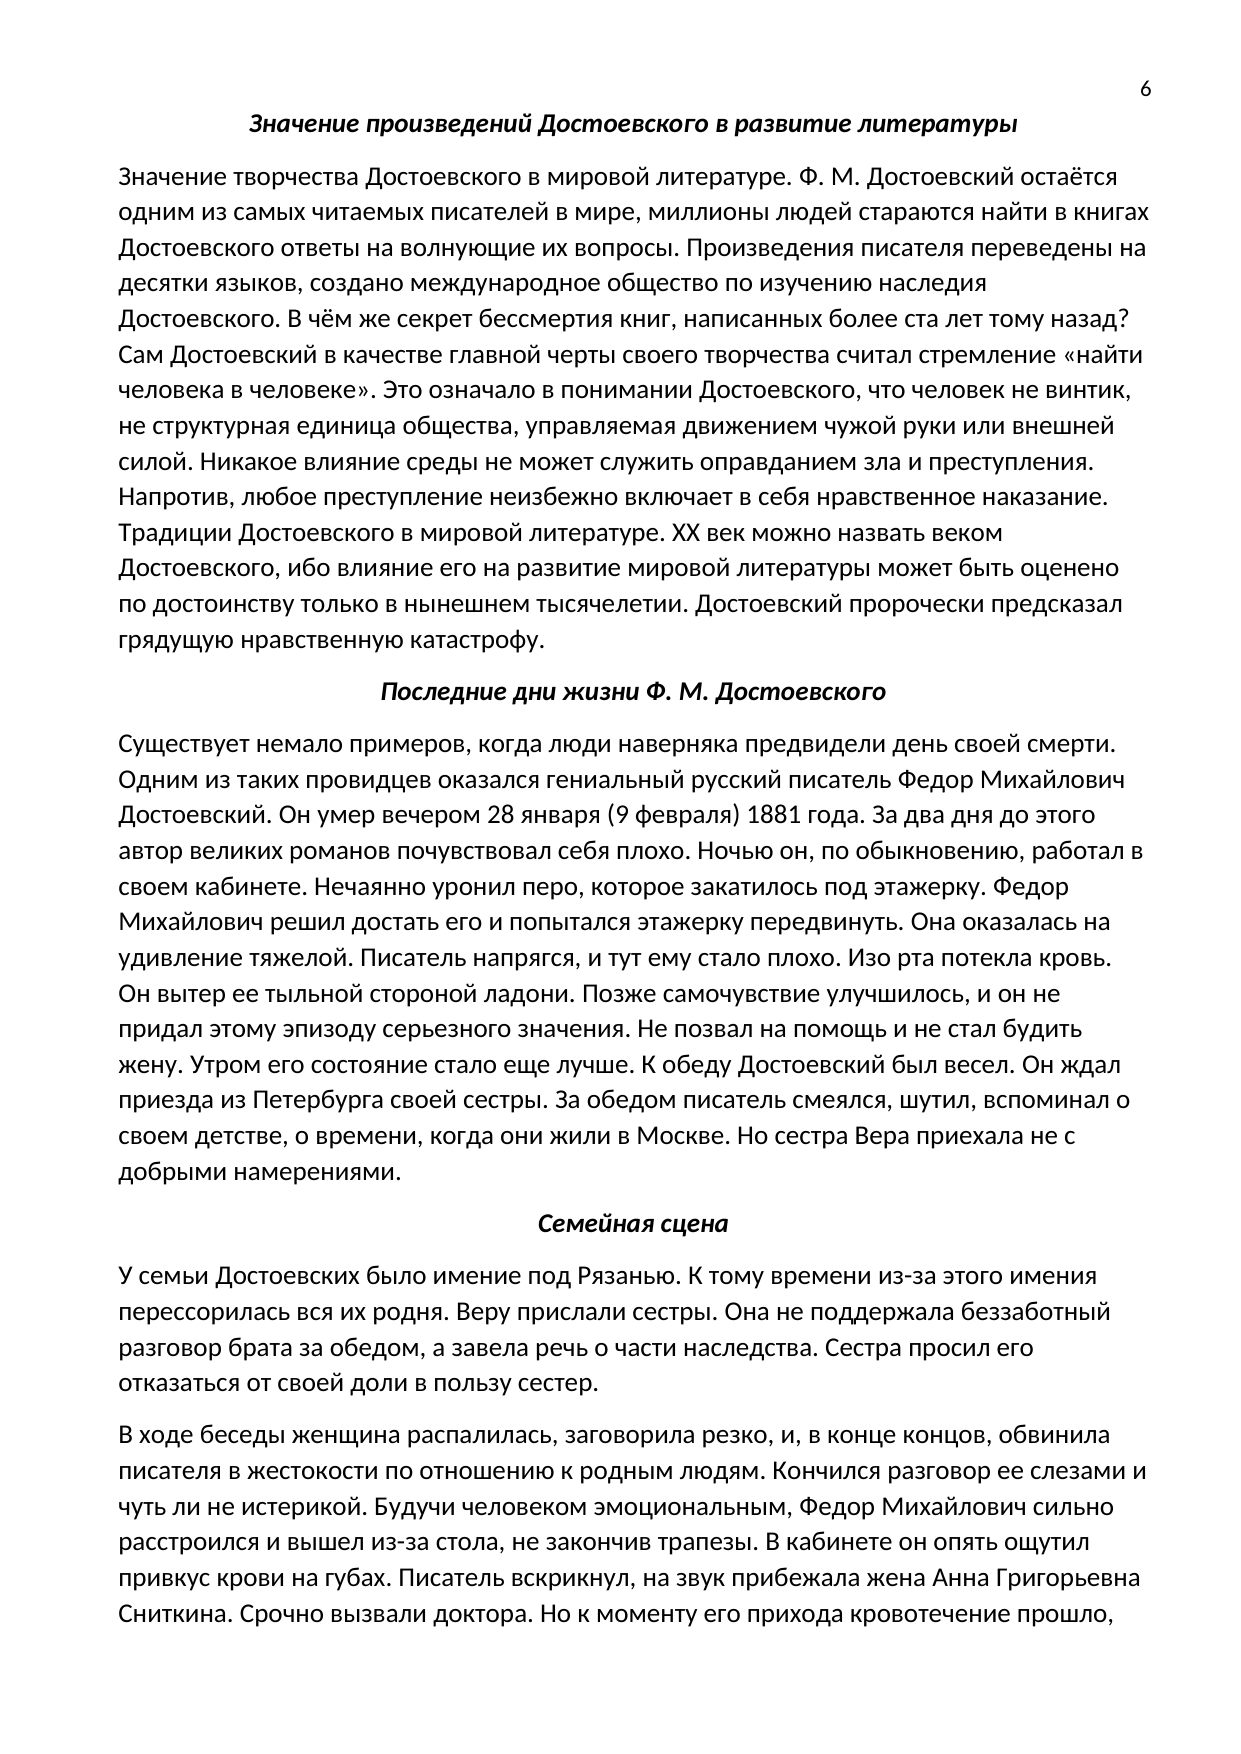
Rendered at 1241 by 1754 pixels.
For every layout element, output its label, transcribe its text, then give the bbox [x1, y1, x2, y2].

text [118, 1418, 1152, 1629]
text Последние дни жизни Ф. М. Достоевского [118, 674, 1152, 707]
text Семейная сцена [118, 1206, 1152, 1239]
text Значение творчества Достоевского в мировой литературе. Ф. М. Достоевский остаётся одним из самых читаемых писателей в мире, миллионы людей стараются найти в книгах Достоевского ответы на волнующие их вопросы. Произведения писателя переведены на десятки языков, создано международное общество по изучению наследия Достоевского. В чём же секрет бессмертия книг, написанных более ста лет тому назад? Сам Достоевский в качестве главной черты своего творчества считал стремление «найти человека в человеке». Это означало в понимании Достоевского, что человек не винтик, не структурная единица общества, управляемая движением чужой руки или внешней силой. Никакое влияние среды не может служить оправданием зла и преступления. Напротив, любое преступление неизбежно включает в себя нравственное наказание. Традиции Достоевского в мировой литературе. XX век можно назвать веком Достоевского, ибо влияние его на развитие мировой литературы может быть оценено по достоинству только в нынешнем тысячелетии. Достоевский пророчески предсказал грядущую нравственную катастрофу. [118, 159, 1152, 655]
text У семьи Достоевских было имение под Рязанью. К тому времени из-за этого имения перессорилась вся их родня. Веру прислали сестры. Она не поддержала беззаботный разговор брата за обедом, а завела речь о части наследства. Сестра просил его отказаться от своей доли в пользу сестер. [118, 1258, 1152, 1398]
text Значение произведений Достоевского в развитие литературы [118, 106, 1152, 139]
text Существует немало примеров, когда люди наверняка предвидели день своей смерти. Одним из таких провидцев оказался гениальный русский писатель Федор Михайлович Достоевский. Он умер вечером 28 января (9 февраля) 1881 года. За два дня до этого автор великих романов почувствовал себя плохо. Ночью он, по обыкновению, работал в своем кабинете. Нечаянно уронил перо, которое закатилось под этажерку. Федор Михайлович решил достать его и попытался этажерку передвинуть. Она оказалась на удивление тяжелой. Писатель напрягся, и тут ему стало плохо. Изо рта потекла кровь. Он вытер ее тыльной стороной ладони. Позже самочувствие улучшилось, и он не придал этому эпизоду серьезного значения. Не позвал на помощь и не стал будить жену. Утром его состояние стало еще лучше. К обеду Достоевский был весел. Он ждал приезда из Петербурга своей сестры. За обедом писатель смеялся, шутил, вспоминал о своем детстве, о времени, когда они жили в Москве. Но сестра Вера приехала не с добрыми намерениями. [118, 726, 1152, 1187]
